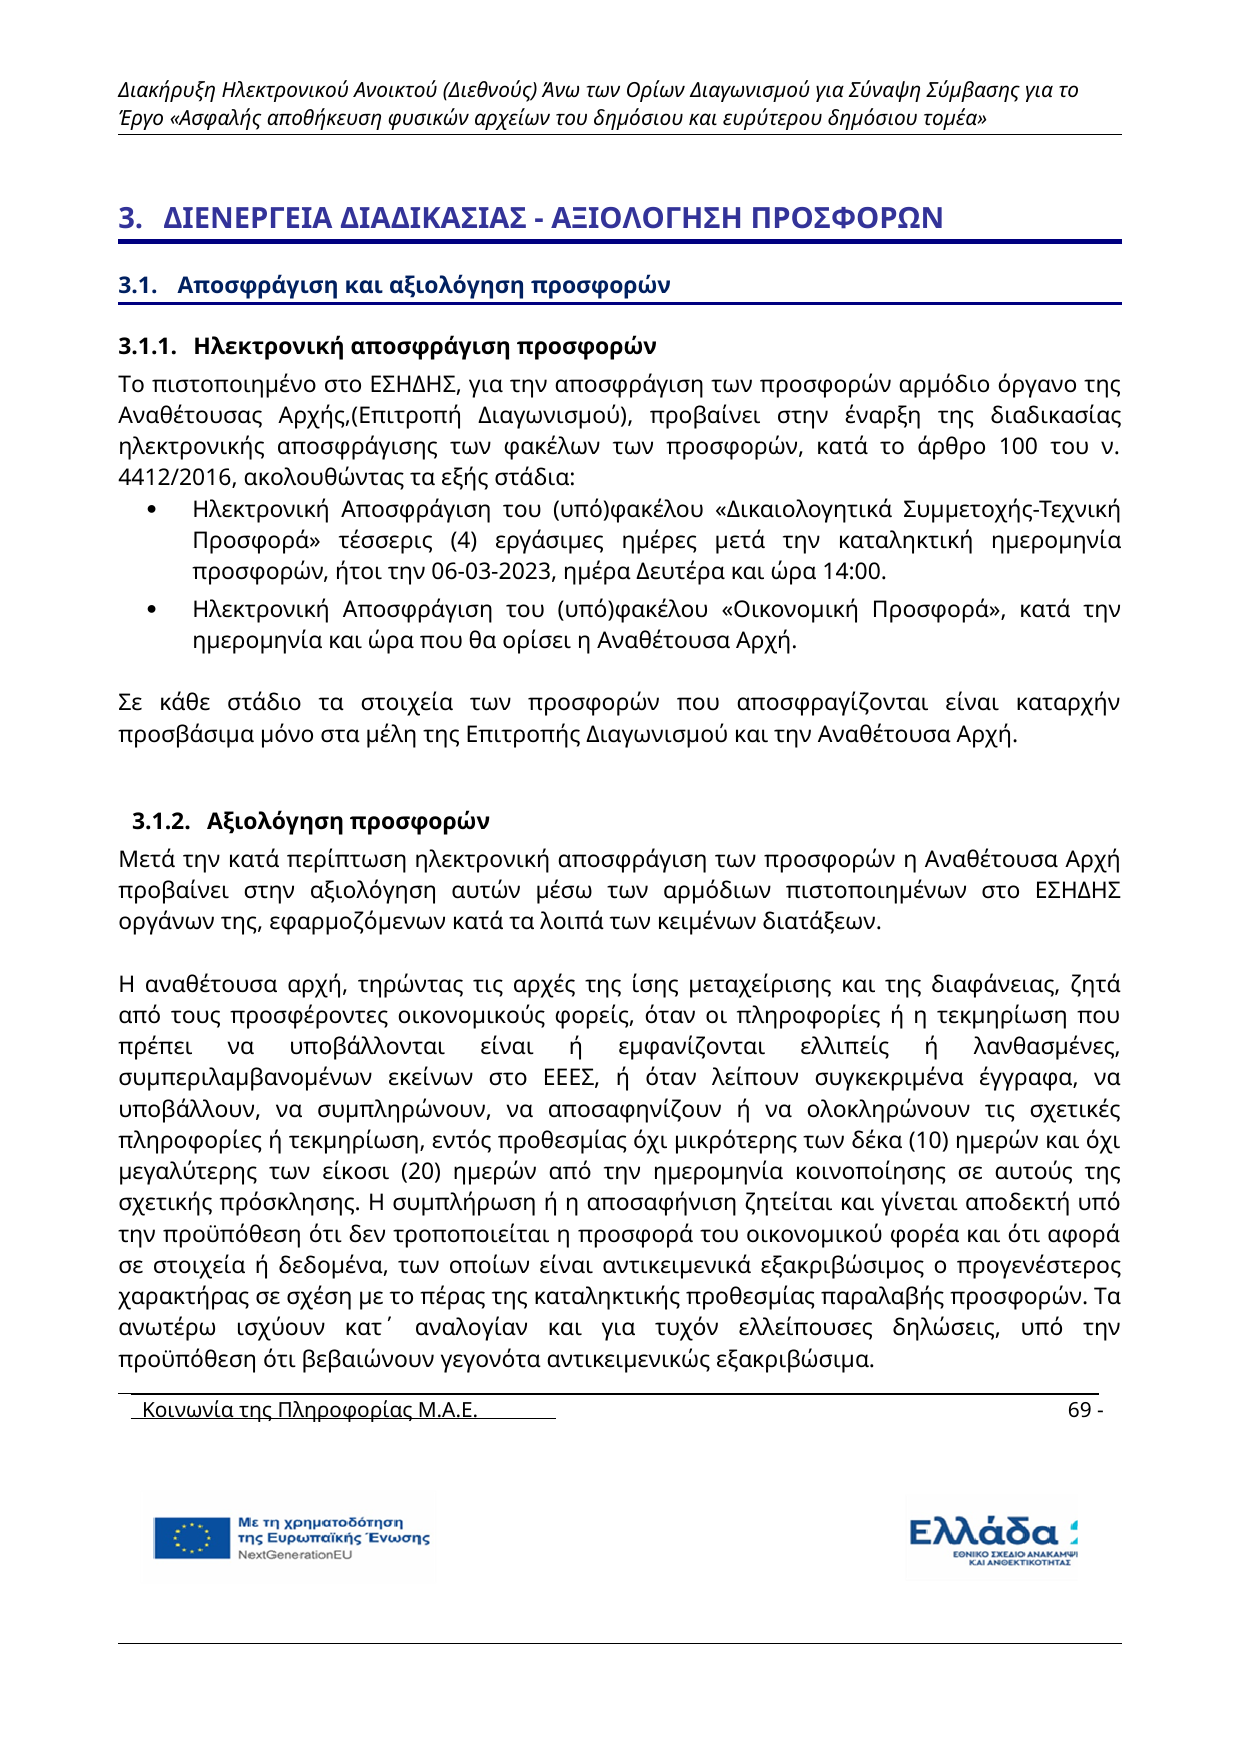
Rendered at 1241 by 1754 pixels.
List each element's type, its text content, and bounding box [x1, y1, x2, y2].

subtitle Ηλεκτρονική αποσφράγιση προσφορών [118, 330, 1122, 361]
text Σε κάθε στάδιο τα στοιχεία των προσφορών που αποσφραγίζονται είναι καταρχήν προσβάσιμα μόνο στα μέλη της Επιτροπής Διαγωνισμού και την Αναθέτουσα Αρχή. [118, 686, 1122, 749]
text Μετά την κατά περίπτωση ηλεκτρονική αποσφράγιση των προσφορών η Αναθέτουσα Αρχή προβαίνει στην αξιολόγηση αυτών μέσω των αρμόδιων πιστοποιημένων στο ΕΣΗΔΗΣ οργάνων της, εφαρμοζόμενων κατά τα λοιπά των κειμένων διατάξεων. [118, 842, 1122, 936]
subtitle Αξιολόγηση προσφορών [132, 805, 1122, 836]
list Ηλεκτρονική Αποσφράγιση του (υπό)φακέλου «Οικονομική Προσφορά», κατά την ημερομηνία και ώρα που θα ορίσει η Αναθέτουσα Αρχή. [148, 592, 1122, 655]
subtitle Αποσφράγιση και αξιολόγηση προσφορών [118, 268, 1122, 302]
text Το πιστοποιημένο στο ΕΣΗΔΗΣ, για την αποσφράγιση των προσφορών αρμόδιο όργανο της Αναθέτουσας Αρχής,(Επιτροπή Διαγωνισμού), προβαίνει στην έναρξη της διαδικασίας ηλεκτρονικής αποσφράγισης των φακέλων των προσφορών, κατά το άρθρο 100 του ν. 4412/2016, ακολουθώντας τα εξής στάδια: [118, 367, 1122, 492]
subtitle ΔΙΕΝΕΡΓΕΙΑ ΔΙΑΔΙΚΑΣΙΑΣ - ΑΞΙΟΛΟΓΗΣΗ ΠΡΟΣΦΟΡΩΝ [118, 197, 1122, 239]
picture [130, 1487, 1078, 1628]
list Ηλεκτρονική Αποσφράγιση του (υπό)φακέλου «Δικαιολογητικά Συμμετοχής-Τεχνική Προσφορά» τέσσερις (4) εργάσιμες ημέρες μετά την καταληκτική ημερομηνία προσφορών, ήτοι την 06-03-2023, ημέρα Δευτέρα και ώρα 14:00. [148, 492, 1122, 586]
text Η αναθέτουσα αρχή, τηρώντας τις αρχές της ίσης μεταχείρισης και της διαφάνειας, ζητά από τους προσφέροντες οικονομικούς φορείς, όταν οι πληροφορίες ή η τεκμηρίωση που πρέπει να υποβάλλονται είναι ή εμφανίζονται ελλιπείς ή λανθασμένες, συμπεριλαμβανομένων εκείνων στο ΕΕΕΣ, ή όταν λείπουν συγκεκριμένα έγγραφα, να υποβάλλουν, να συμπληρώνουν, να αποσαφηνίζουν ή να ολοκληρώνουν τις σχετικές πληροφορίες ή τεκμηρίωση, εντός προθεσμίας όχι μικρότερης των δέκα (10) ημερών και όχι μεγαλύτερης των είκοσι (20) ημερών από την ημερομηνία κοινοποίησης σε αυτούς της σχετικής πρόσκλησης. Η συμπλήρωση ή η αποσαφήνιση ζητείται και γίνεται αποδεκτή υπό την προϋπόθεση ότι δεν τροποποιείται η προσφορά του οικονομικού φορέα και ότι αφορά σε στοιχεία ή δεδομένα, των οποίων είναι αντικειμενικά εξακριβώσιμος ο προγενέστερος χαρακτήρας σε σχέση με το πέρας της καταληκτικής προθεσμίας παραλαβής προσφορών. Τα ανωτέρω ισχύουν κατ΄ αναλογίαν και για τυχόν ελλείπουσες δηλώσεις, υπό την προϋπόθεση ότι βεβαιώνουν γεγονότα αντικειμενικώς εξακριβώσιμα. [118, 967, 1122, 1374]
